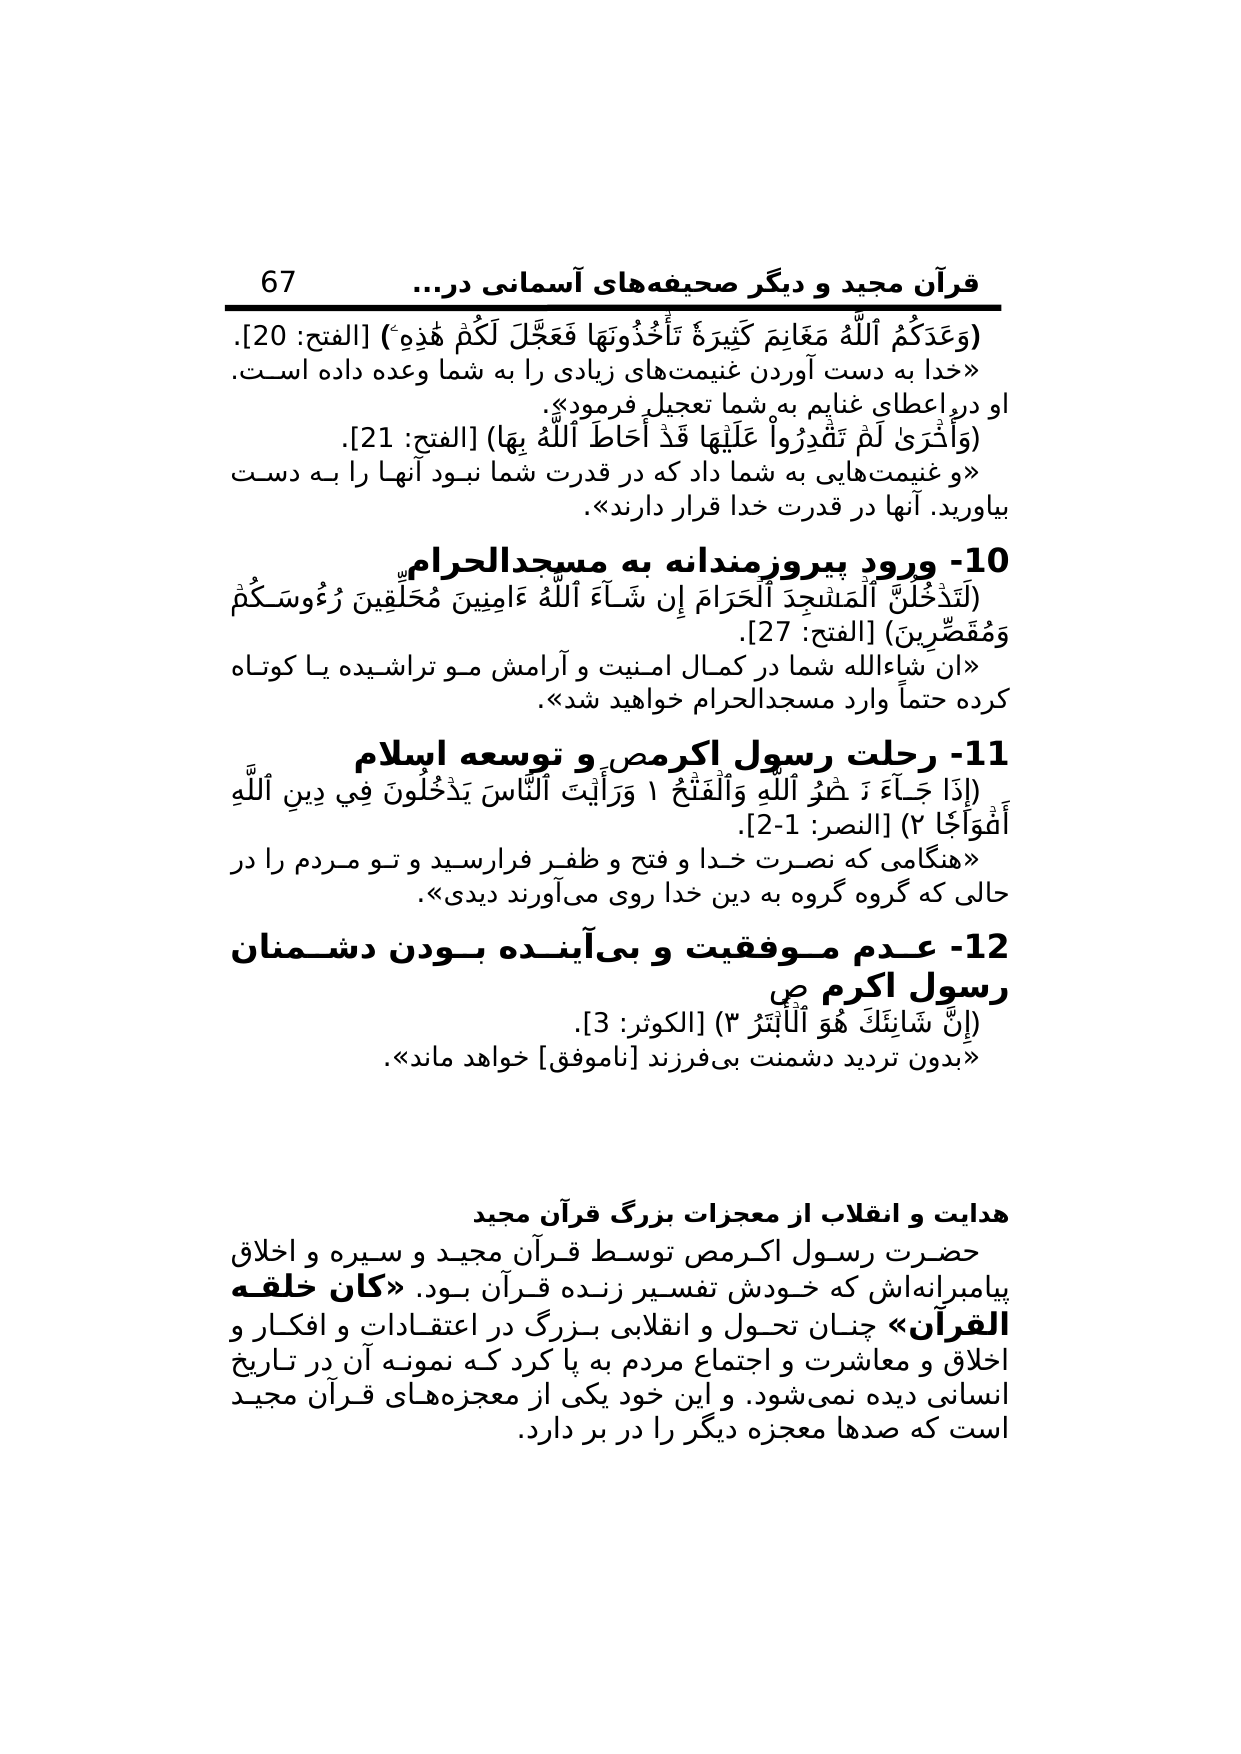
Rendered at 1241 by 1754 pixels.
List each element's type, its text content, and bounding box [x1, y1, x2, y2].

text حضرت رسول اکرمص توسط قرآن مجید و سیره و اخلاق پیامبرانه‌اش که خودش تفسیر زنده قرآن بود. «کان خلقه القرآن» چنان تحول و انقلابی بزرگ در اعتقادات و افکار و اخلاق و معاشرت و اجتماع مردم به پا کرد که نمونه آن در تاریخ انسانی دیده نمی‌شود. و این خود یکی از معجزه‌های قرآن مجید است که صدها معجزه دیگر را در بر دارد. [230, 1234, 1010, 1446]
text «ان شاءالله شما در کمال امنیت و آرامش مو تراشیده یا کوتاه کرده حتماً وارد مسجد‌الحرام خواهید شد». [230, 648, 1010, 716]
text ﴿إِنَّ شَانِئَكَ هُوَ ٱلۡأَبۡتَرُ ٣﴾ [الکوثر: 3]. [230, 1006, 1010, 1039]
text ﴿لَتَدۡخُلُنَّ ٱلۡمَسۡجِدَ ٱلۡحَرَامَ إِن شَآءَ ٱللَّهُ ءَامِنِينَ مُحَلِّقِينَ رُءُوسَكُمۡ وَمُقَصِّرِينَ﴾ [الفتح: 27]. [230, 580, 1010, 648]
text 12- عدم موفقیت و بی‌آینده بودن دشمنان رسول اکرم ص [230, 928, 1010, 1006]
text ﴿إِذَا جَآءَ نَصۡرُ ٱللَّهِ وَٱلۡفَتۡحُ ١ وَرَأَيۡتَ ٱلنَّاسَ يَدۡخُلُونَ فِي دِينِ ٱللَّهِ أَفۡوَاجٗا ٢﴾ [النصر: 1-2]. [230, 773, 1010, 841]
text ﴿وَعَدَكُمُ ٱللَّهُ مَغَانِمَ كَثِيرَةٗ تَأۡخُذُونَهَا فَعَجَّلَ لَكُمۡ هَٰذِهِۦ﴾ [الفتح: 20]. [230, 318, 1010, 352]
text «بدون تردید دشمنت بی‌فرزند [ناموفق] خواهد ماند». [230, 1039, 1010, 1073]
text ﴿وَأُخۡرَىٰ لَمۡ تَقۡدِرُواْ عَلَيۡهَا قَدۡ أَحَاطَ ٱللَّهُ بِهَا﴾ [الفتح: 21]. [230, 420, 1010, 454]
text هدایت و انقلاب از معجزات بزرگ قرآن مجید [230, 1199, 1010, 1228]
text «و غنیمت‌هایی به شما داد که در قدرت شما نبود آنها را به دست بیاورید. آنها در قدرت خدا قرار دارند». [230, 454, 1010, 522]
text 11- رحلت رسول‌ اکرمص و توسعه اسلام [230, 734, 1010, 773]
text «خدا به دست آوردن غنیمت‌های زیادی را به شما وعده داده است. او در اعطای غنایم به شما تعجیل فرمود». [230, 352, 1010, 420]
text 10- ورود پیروزمندانه به مسجد‌الحرام [230, 541, 1010, 580]
text «هنگامی که نصرت خدا و فتح و ظفر فرارسید و تو مردم را در حالی که گروه‌ گروه به دین خدا روی می‌آورند دیدی». [230, 841, 1010, 909]
